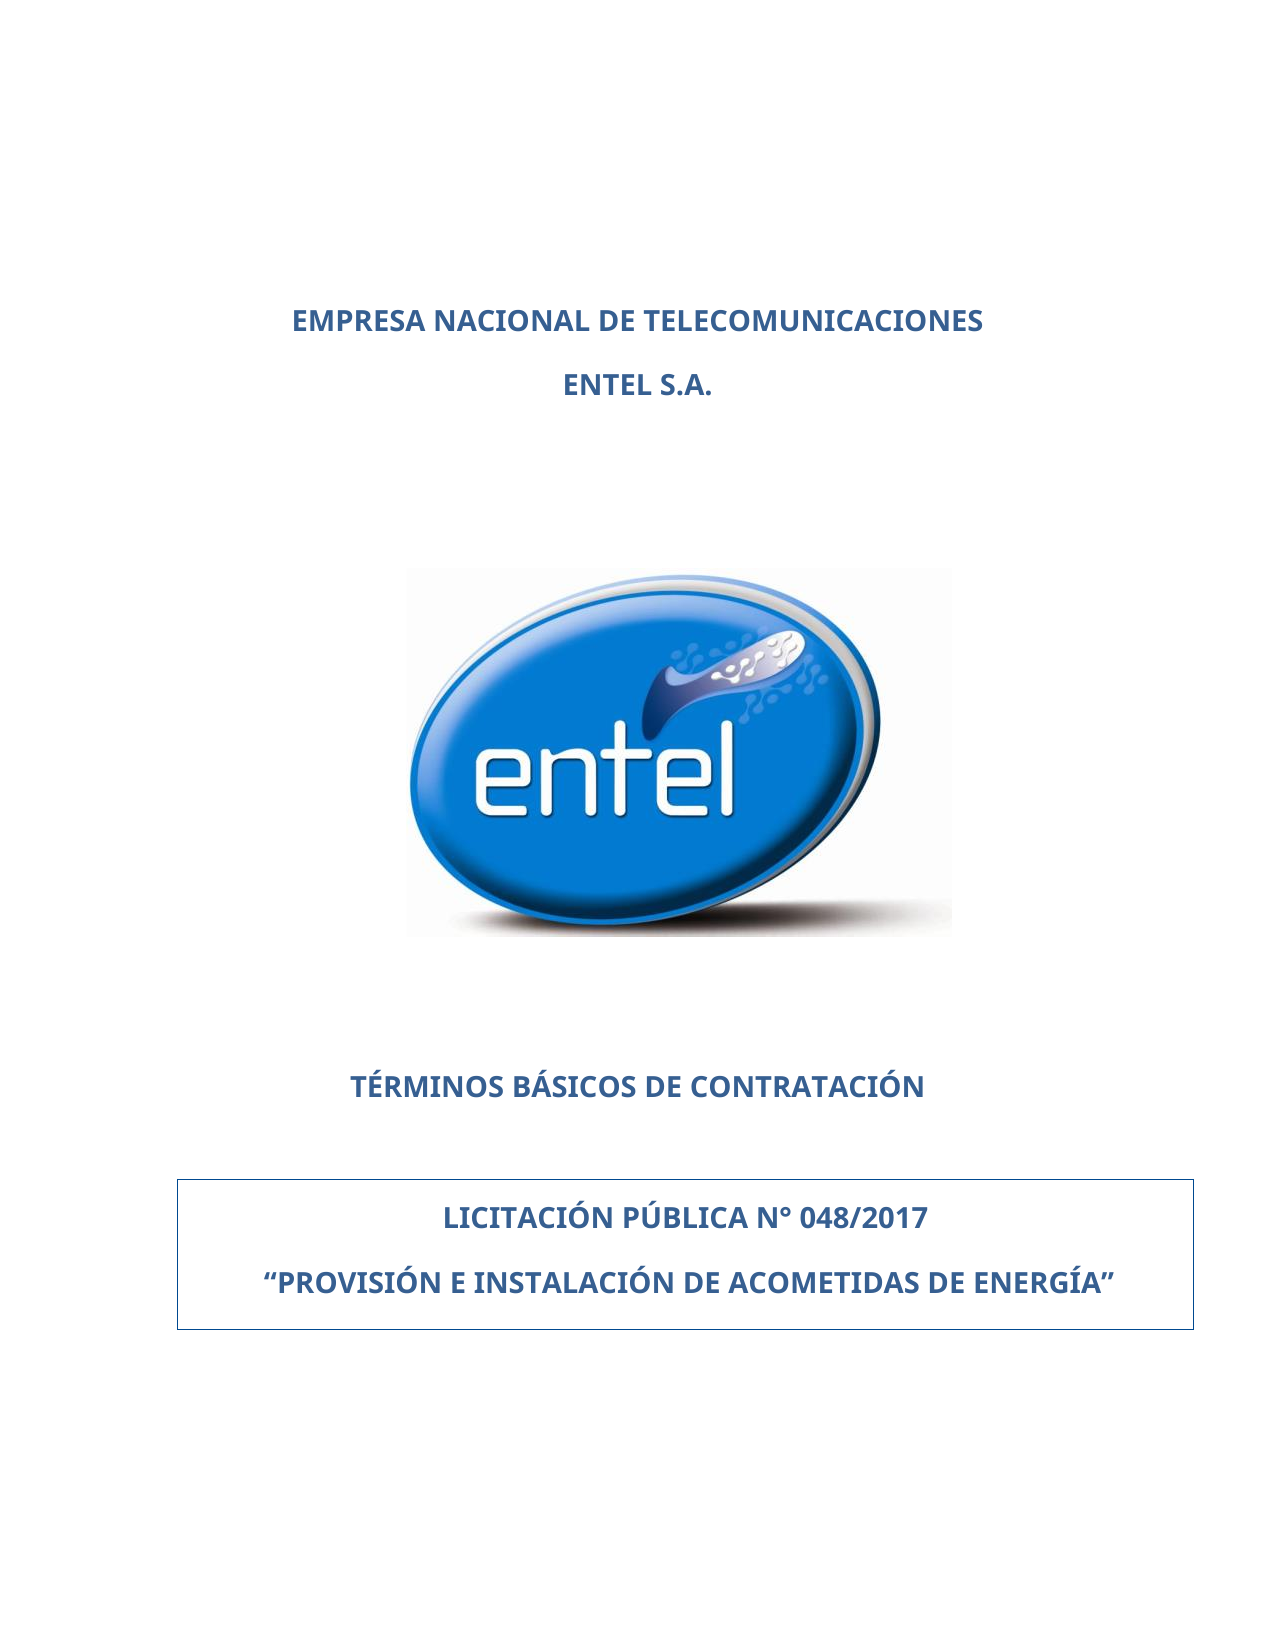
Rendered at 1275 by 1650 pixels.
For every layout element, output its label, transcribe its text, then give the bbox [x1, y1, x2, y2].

text EMPRESA NACIONAL DE TELECOMUNICACIONES [177, 300, 1098, 339]
table_header LICITACIÓN PÚBLICA N° 048/2017 “PROVISIÓN E INSTALACIÓN DE ACOMETIDAS DE ENERGÍA” [178, 1180, 1193, 1328]
text ENTEL S.A. [177, 364, 1098, 404]
text TÉRMINOS BÁSICOS DE CONTRATACIÓN [177, 1066, 1098, 1106]
picture [406, 568, 952, 937]
